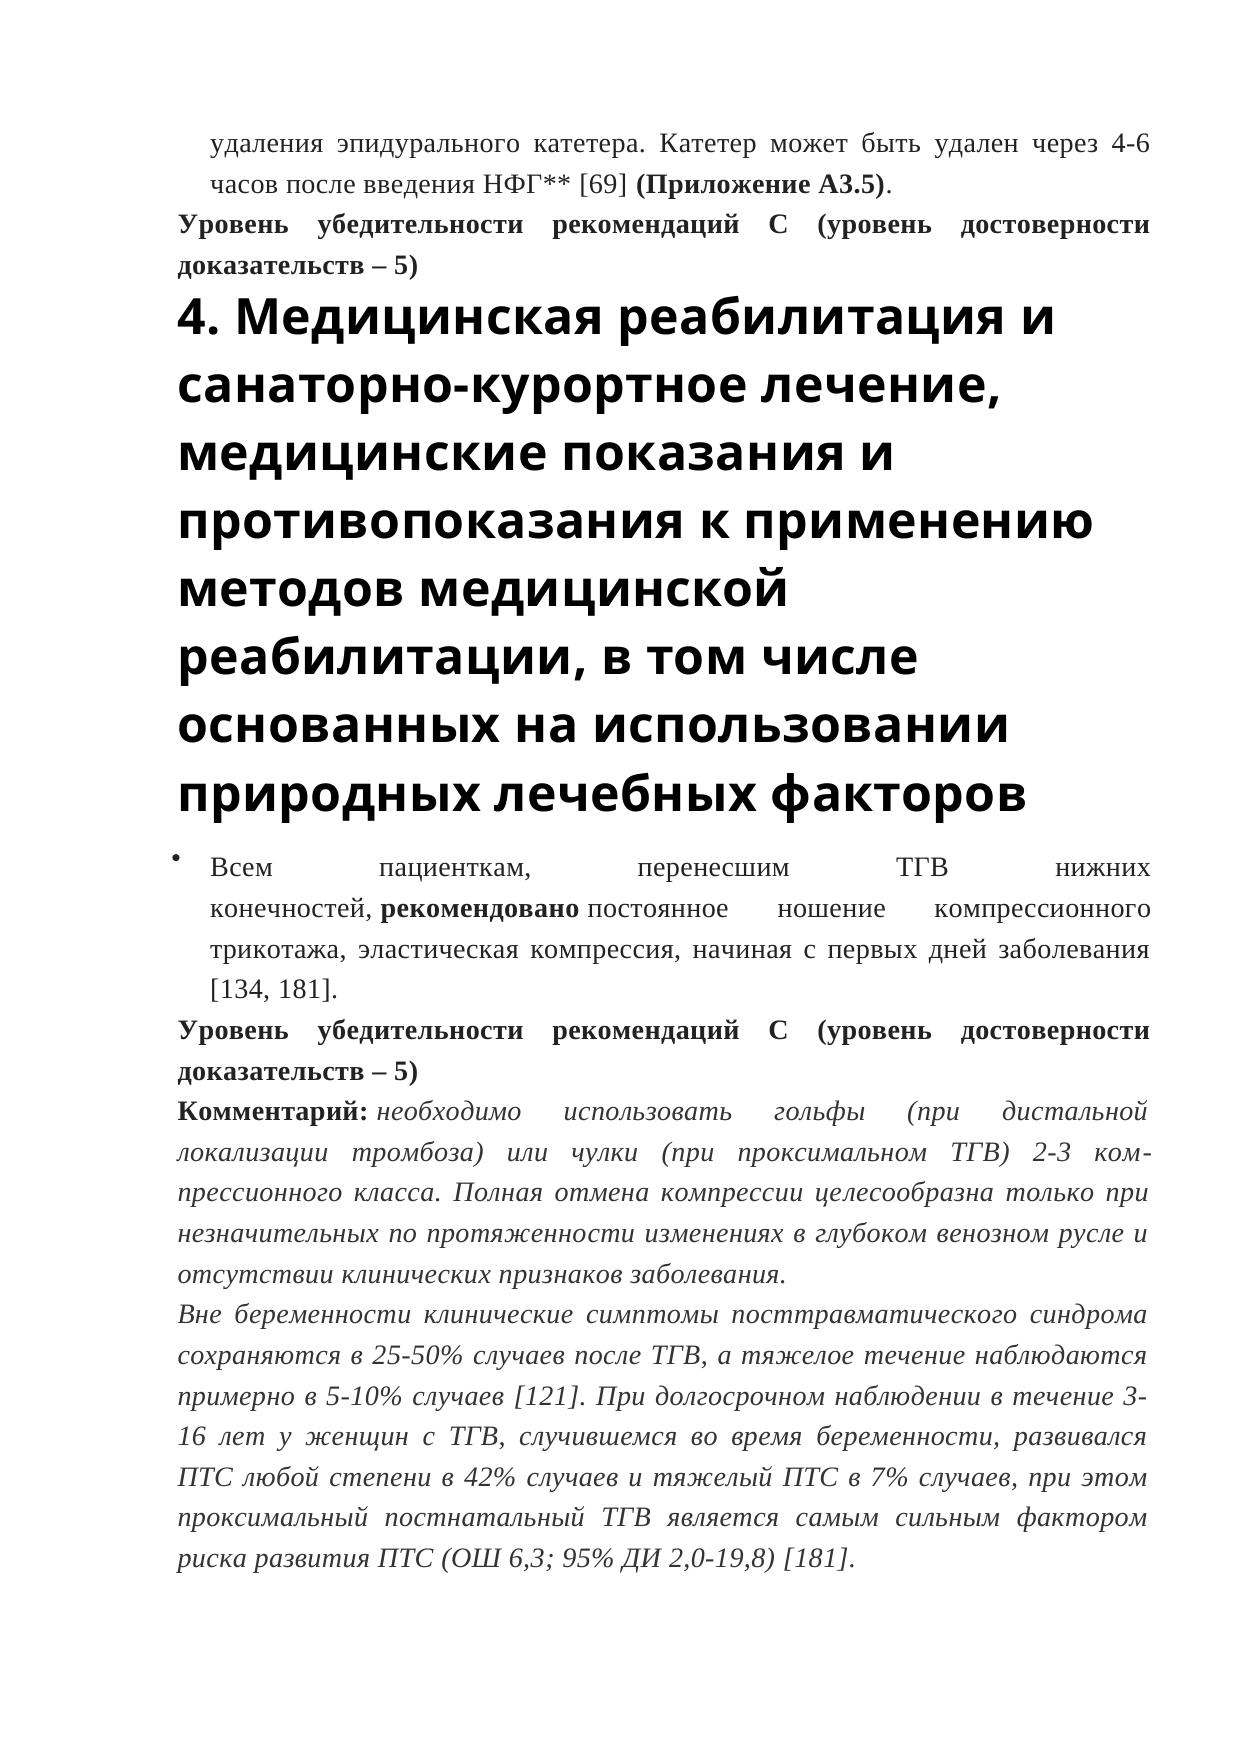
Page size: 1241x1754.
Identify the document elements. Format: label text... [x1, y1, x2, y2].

text Комментарий: необходимо использовать гольфы (при дистальной локализации тромбоза) или чулки (при проксимальном ТГВ) 2-3 компрессионного класса. Полная отмена компрессии целесообразна только при незначительных по протяженности изменениях в глубоком венозном русле и отсутствии клинических признаков заболевания. [177, 1086, 1152, 1289]
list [172, 118, 1152, 199]
text 4. Медицинская реабилитация и санаторно-курортное лечение, медицинские показания и противопоказания к применению методов медицинской реабилитации, в том числе основанных на использовании природных лечебных факторов [177, 281, 1152, 826]
list Всем пациенткам, перенесшим ТГВ нижних конечностей, рекомендовано постоянное ношение компрессионного трикотажа, эластическая компрессия, начиная с первых дней заболевания [134, 181]. [172, 842, 1152, 1005]
text Уровень убедительности рекомендаций С (уровень достоверности доказательств – 5) [177, 1005, 1152, 1086]
text Вне беременности клинические симптомы посттравматического синдрома сохраняются в 25-50% случаев после ТГВ, а тяжелое течение наблюдаются примерно в 5-10% случаев [121]. При долгосрочном наблюдении в течение 3-16 лет у женщин с ТГВ, случившемся во время беременности, развивался ПТС любой степени в 42% случаев и тяжелый ПТС в 7% случаев, при этом проксимальный постнатальный ТГВ является самым сильным фактором риска развития ПТС (ОШ 6,3; 95% ДИ 2,0-19,8) [181]. [177, 1289, 1152, 1573]
text Уровень убедительности рекомендаций С (уровень достоверности доказательств – 5) [177, 199, 1152, 281]
